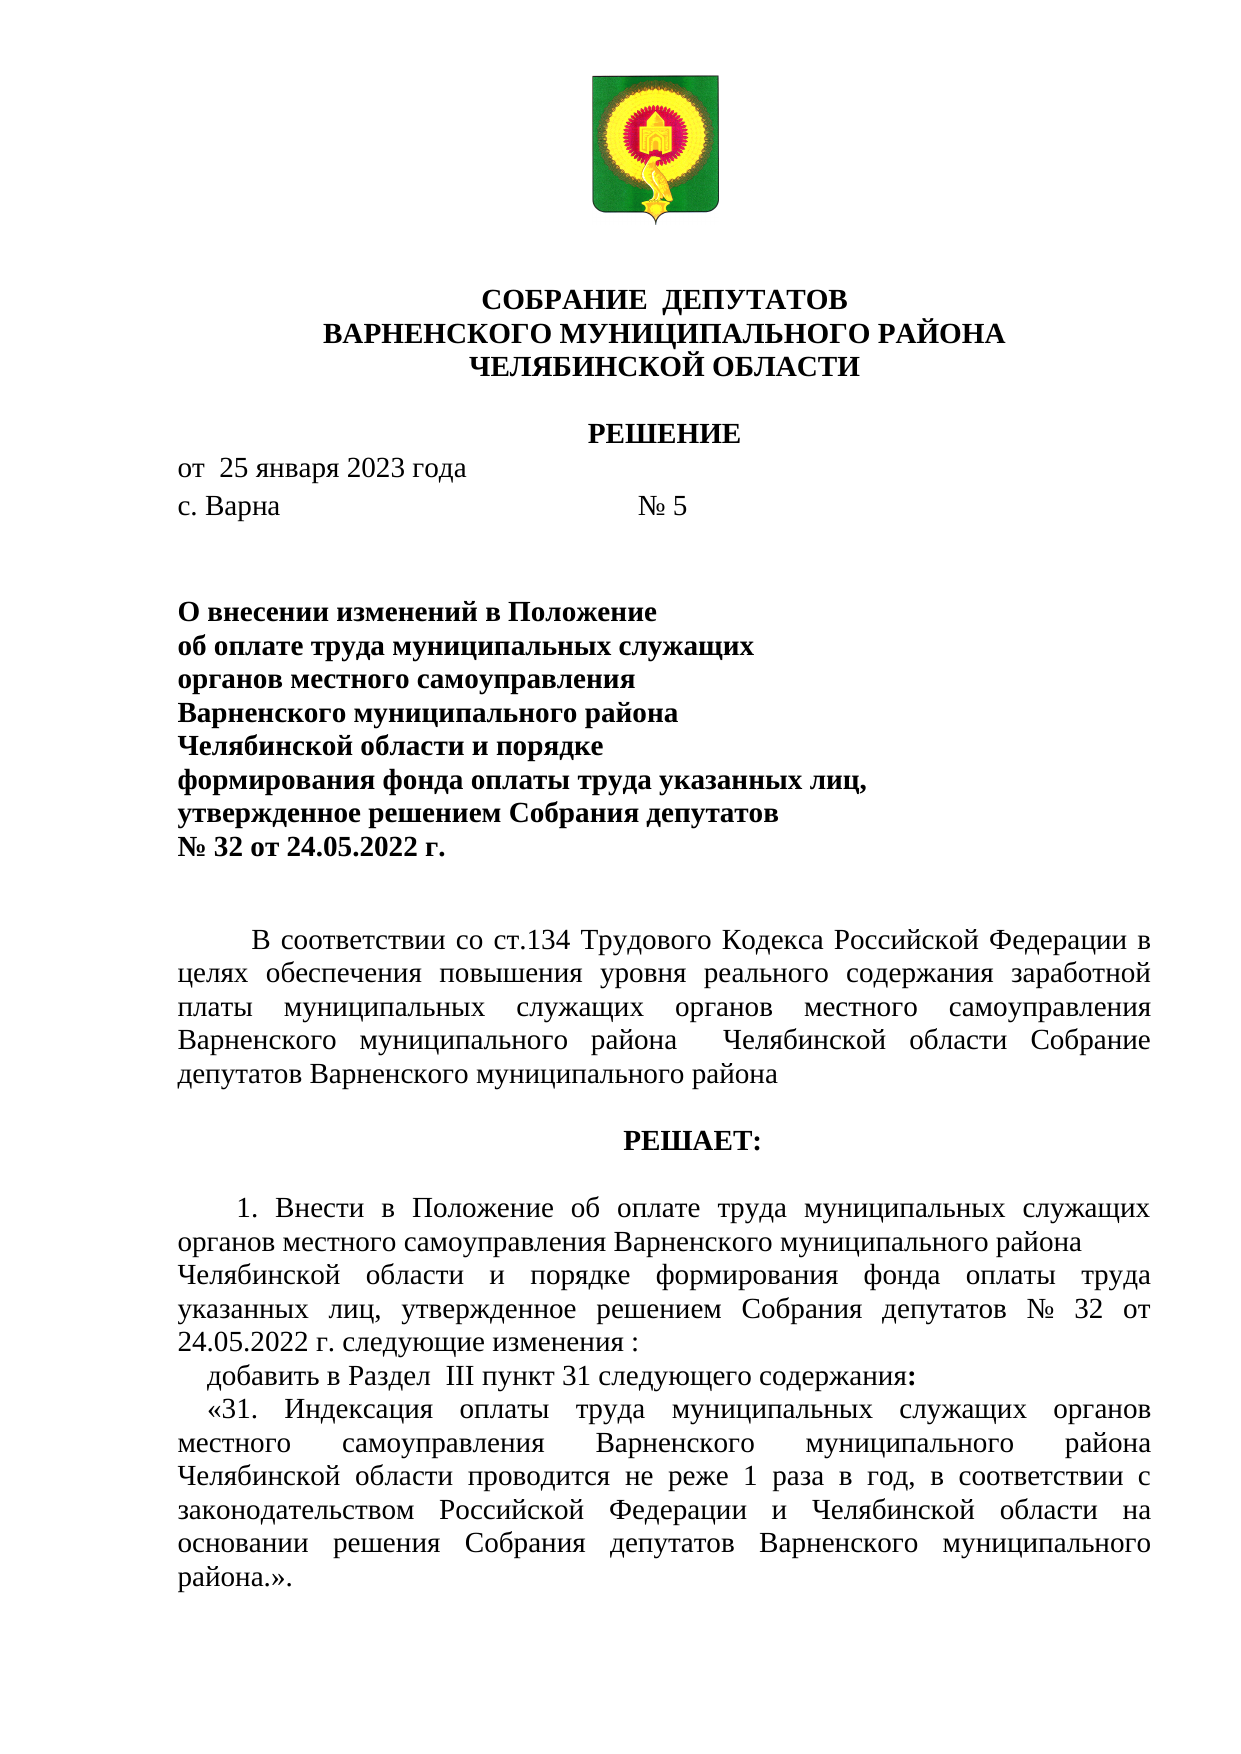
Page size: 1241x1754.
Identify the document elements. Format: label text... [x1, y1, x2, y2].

text О внесении изменений в Положение [177, 594, 1152, 628]
text формирования фонда оплаты труда указанных лиц, [177, 762, 1152, 795]
text Челябинской области и порядке [177, 728, 1152, 762]
title ЧЕЛЯБИНСКОЙ ОБЛАСТИ [177, 349, 1152, 383]
text утвержденное решением Собрания депутатов [177, 795, 1152, 829]
text органов местного самоуправления [177, 661, 1152, 695]
text № 32 от 24.05.2022 г. [177, 829, 1152, 862]
text В соответствии со ст.134 Трудового Кодекса Российской Федерации в целях обеспечения повышения уровня реального содержания заработной платы муниципальных служащих органов местного самоуправления Варненского муниципального района Челябинской области Собрание депутатов Варненского муниципального района [177, 922, 1152, 1089]
text Челябинской области и порядке формирования фонда оплаты труда указанных лиц, утвержденное решением Собрания депутатов № 32 от 24.05.2022 г. следующие изменения : [177, 1257, 1152, 1358]
title ВАРНЕНСКОГО МУНИЦИПАЛЬНОГО РАЙОНА [177, 316, 1152, 349]
picture [592, 75, 719, 225]
text об оплате труда муниципальных служащих [177, 628, 1152, 661]
text от 25 января 2023 года [177, 450, 1152, 483]
text РЕШАЕТ: [177, 1123, 1152, 1157]
title СОБРАНИЕ ДЕПУТАТОВ [177, 282, 1152, 316]
text 1. Внести в Положение об оплате труда муниципальных служащих органов местного самоуправления Варненского муниципального района [177, 1190, 1152, 1257]
title «31. Индексация оплаты труда муниципальных служащих органов местного самоуправления Варненского муниципального района Челябинской области проводится не реже 1 раза в год, в соответствии с законодательством Российской Федерации и Челябинской области на основании решения Собрания депутатов Варненского муниципального района.». [177, 1391, 1152, 1593]
text с. Варна № 5 [177, 488, 1152, 522]
text Варненского муниципального района [177, 695, 1152, 728]
title добавить в Раздел III пункт 31 следующего содержания: [177, 1358, 1152, 1391]
title РЕШЕНИЕ [177, 416, 1152, 450]
